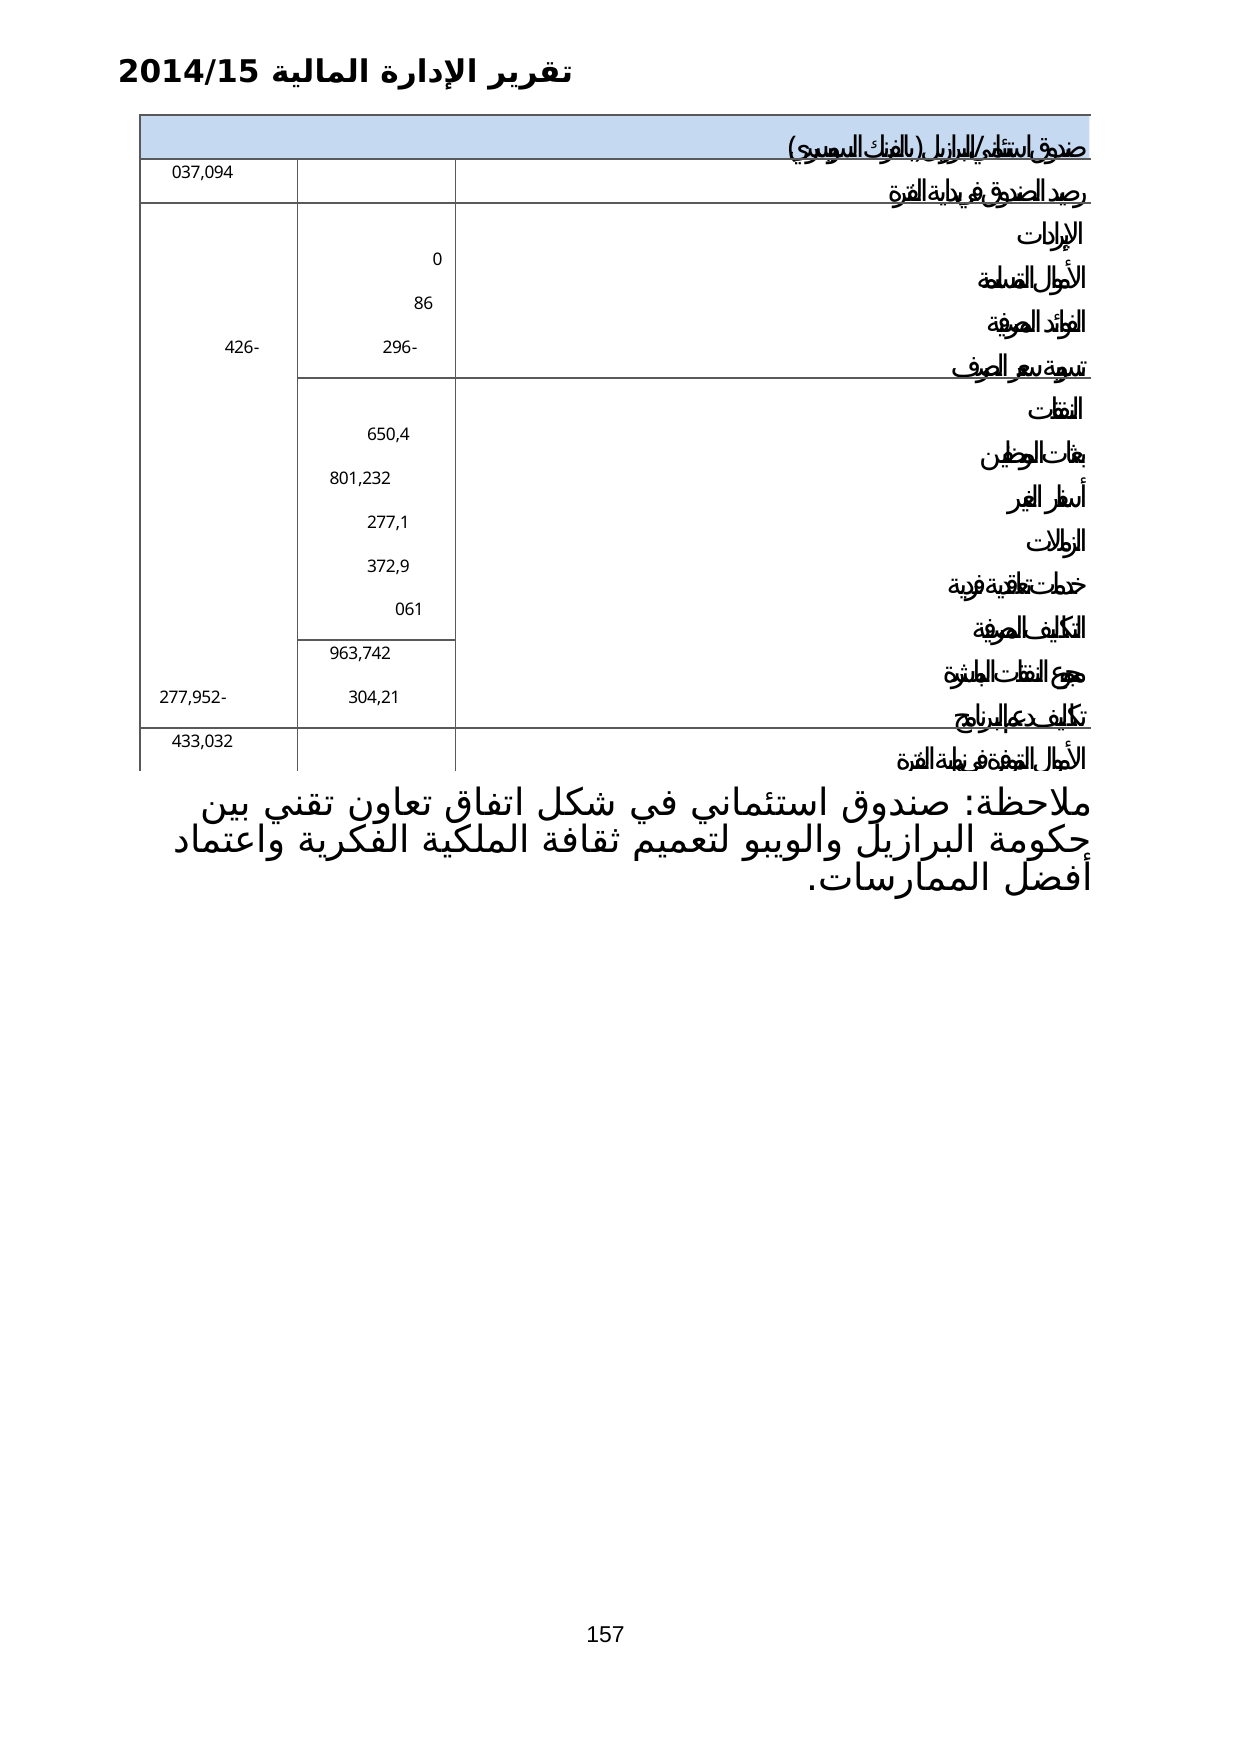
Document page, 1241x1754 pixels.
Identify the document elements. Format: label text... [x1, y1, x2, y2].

text ملاحظة: صندوق استئماني في شكل اتفاق تعاون تقني بين حكومة البرازيل والويبو لتعميم ثقافة الملكية الفكرية واعتماد أفضل الممارسات. [118, 785, 1092, 897]
